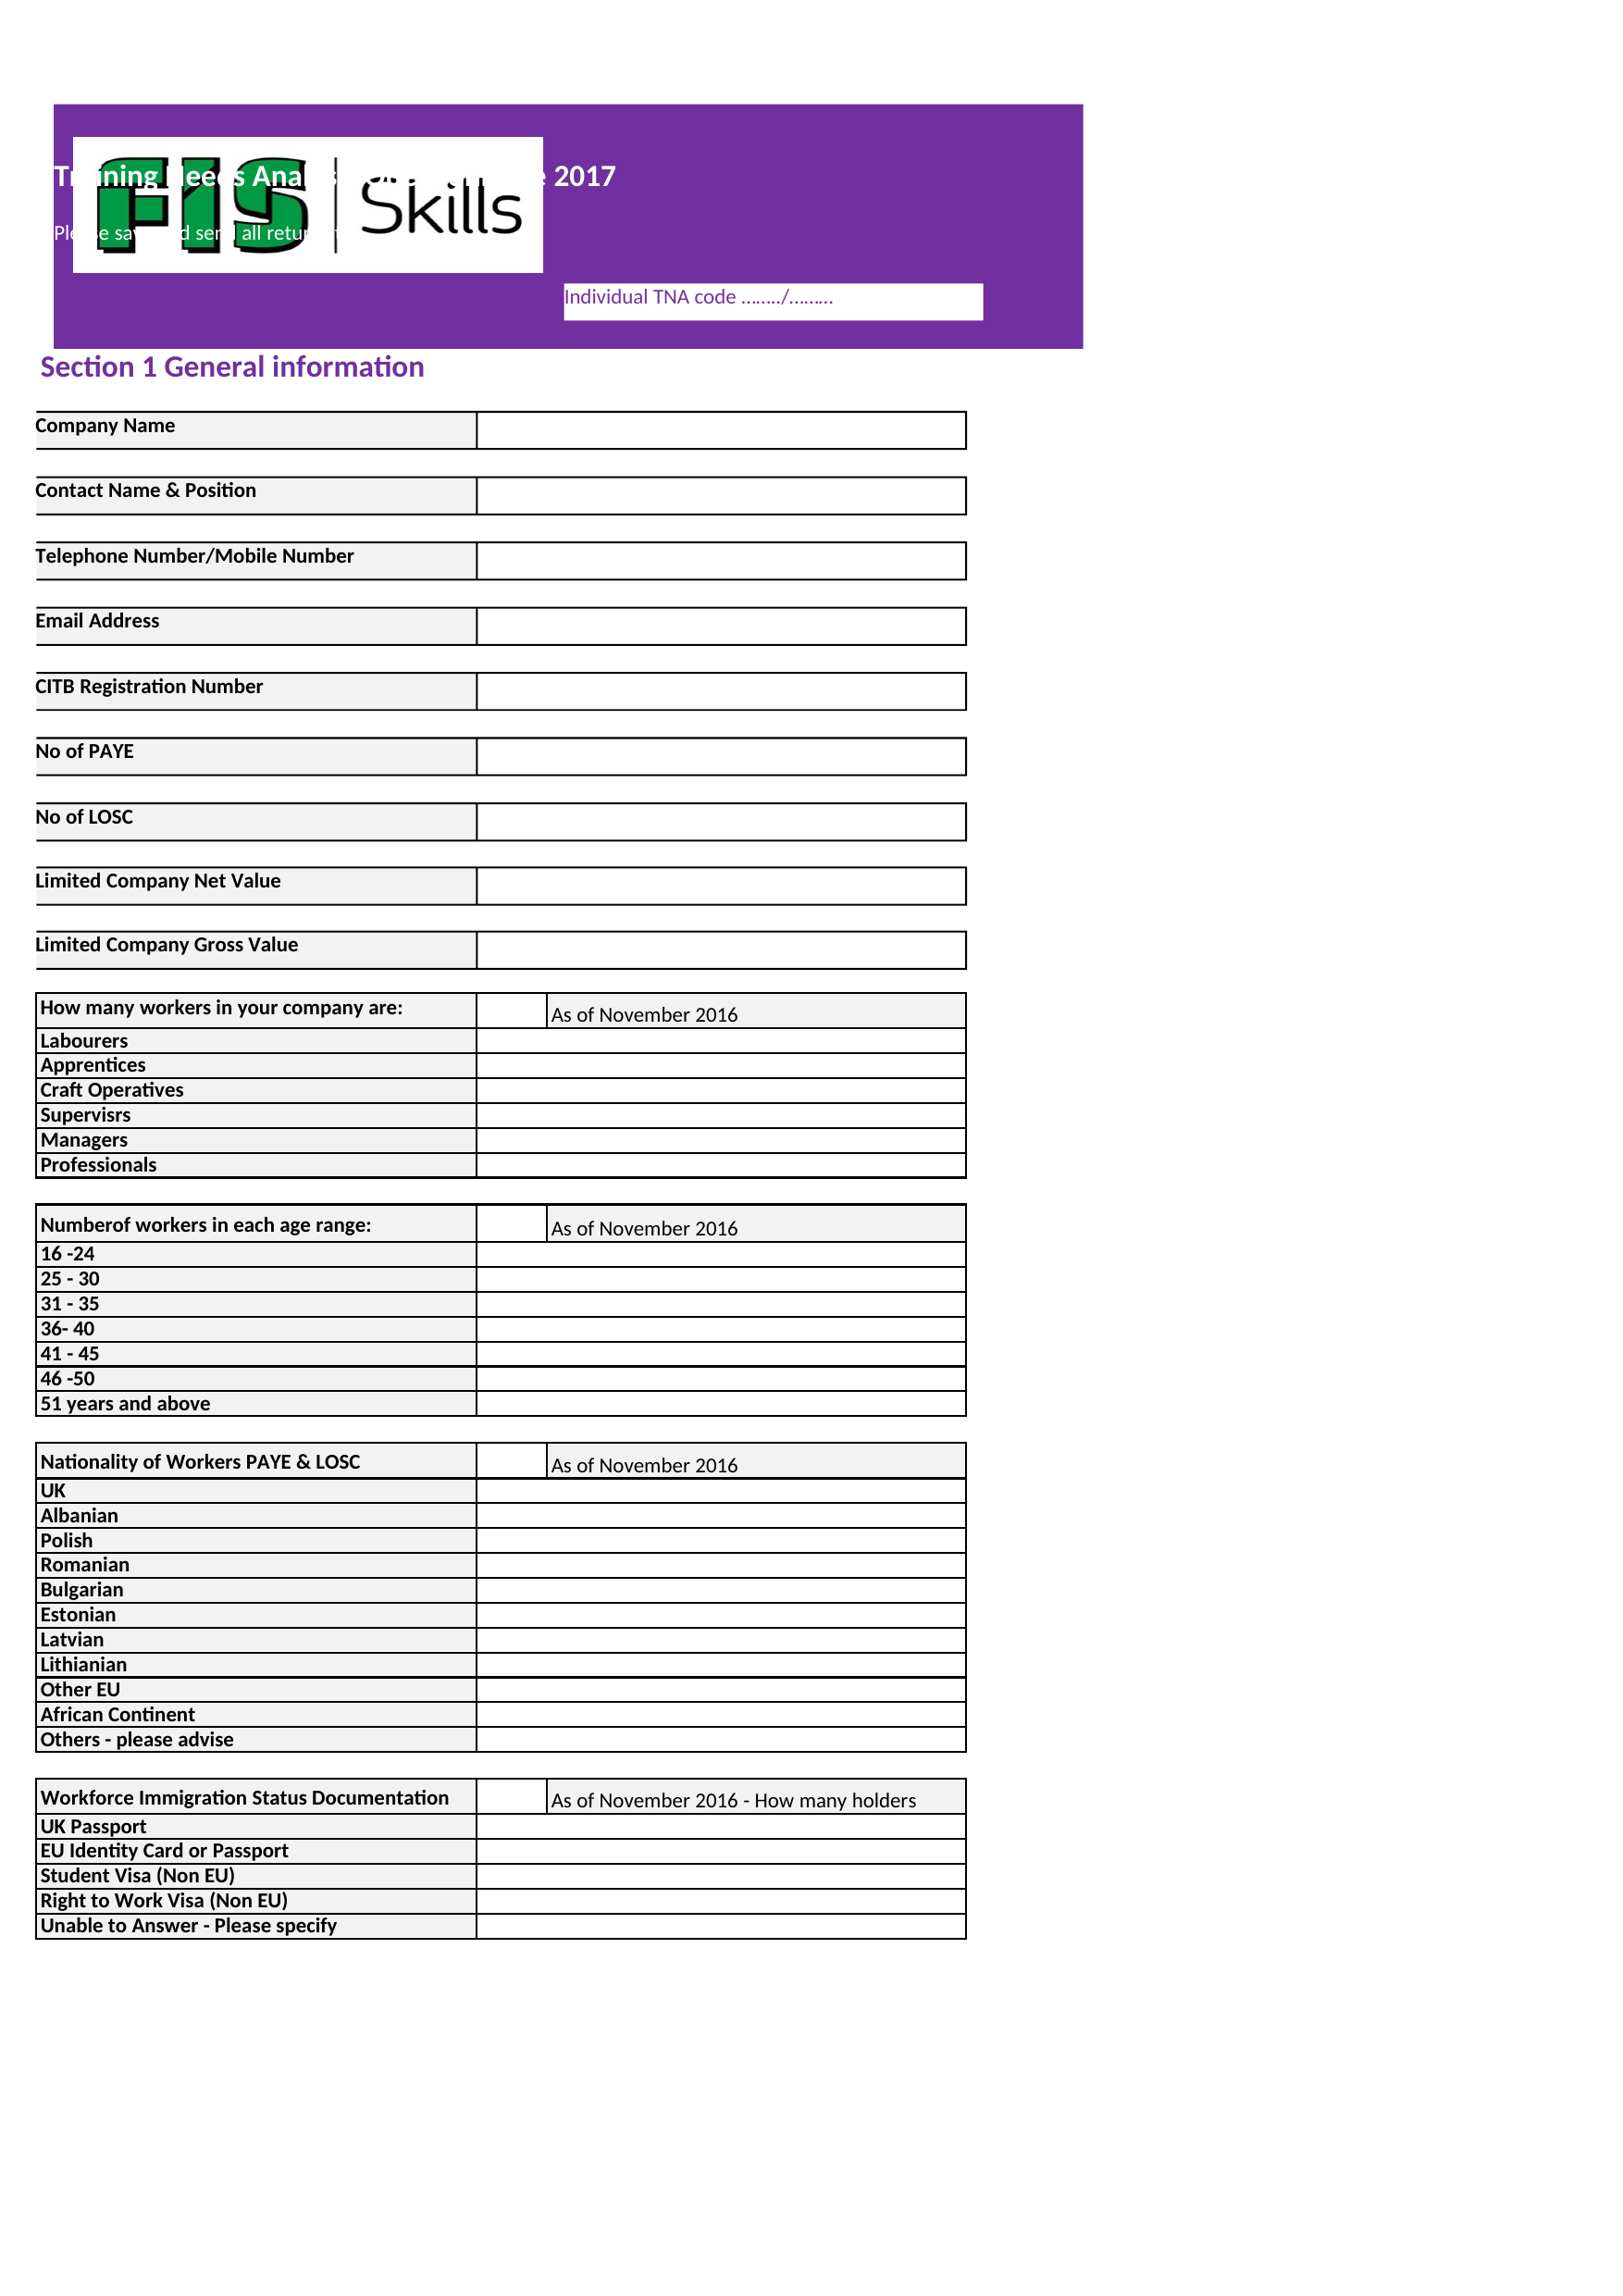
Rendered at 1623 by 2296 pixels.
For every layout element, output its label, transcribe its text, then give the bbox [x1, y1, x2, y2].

table_cell Apprentices [37, 1054, 476, 1077]
table_cell [477, 1579, 965, 1602]
table_cell Others - please advise [37, 1728, 476, 1751]
table_cell [477, 1815, 965, 1838]
table_cell 41 - 45 [37, 1343, 476, 1365]
table_cell Craft Operatives [37, 1079, 476, 1102]
table_cell [477, 1529, 965, 1552]
table_cell Latvian [37, 1629, 476, 1651]
table_header [477, 1780, 546, 1813]
table_cell [477, 1679, 965, 1701]
table_cell [477, 1890, 965, 1913]
table_cell Lithianian [37, 1654, 476, 1676]
table_cell Professionals [37, 1154, 476, 1176]
table_header Numberof workers in each age range: [37, 1206, 476, 1241]
table_cell [477, 1840, 965, 1863]
table_cell [477, 1629, 965, 1651]
table_cell [477, 1368, 965, 1390]
table_cell Albanian [37, 1504, 476, 1527]
table_cell [477, 1079, 965, 1102]
table_cell [477, 1318, 965, 1340]
table_cell 36- 40 [37, 1318, 476, 1340]
table_cell Student Visa (Non EU) [37, 1865, 476, 1888]
table_cell Unable to Answer - Please specify [37, 1915, 476, 1937]
table_cell [477, 1293, 965, 1316]
table_cell [477, 1554, 965, 1577]
picture [73, 137, 543, 273]
table_cell [477, 1915, 965, 1937]
table_header Nationality of Workers PAYE & LOSC [37, 1444, 476, 1477]
table_cell UK Passport [37, 1815, 476, 1838]
table_cell Estonian [37, 1604, 476, 1627]
table_header As of November 2016 [548, 1444, 965, 1477]
table_cell 51 years and above [37, 1392, 476, 1415]
table_cell [477, 1865, 965, 1888]
table_cell [477, 1504, 965, 1527]
table_cell [477, 1054, 965, 1077]
table_header Workforce Immigration Status Documentation [37, 1780, 476, 1813]
table_cell [477, 1392, 965, 1415]
table_cell [477, 1343, 965, 1365]
table_cell Romanian [37, 1554, 476, 1577]
table_header [477, 1206, 546, 1241]
table_cell EU Identity Card or Passport [37, 1840, 476, 1863]
table_header How many workers in your company are: [37, 994, 476, 1027]
table_cell Managers [37, 1129, 476, 1151]
table_cell 16 -24 [37, 1243, 476, 1266]
table_header As of November 2016 [548, 994, 965, 1027]
table_cell [477, 1480, 965, 1502]
table_cell UK [37, 1480, 476, 1502]
table_cell [477, 1154, 965, 1176]
table_cell [477, 1104, 965, 1127]
table_cell [477, 1654, 965, 1676]
table_cell Other EU [37, 1679, 476, 1701]
table_cell [477, 1029, 965, 1052]
table_cell [477, 1604, 965, 1627]
table_cell 46 -50 [37, 1368, 476, 1390]
table_cell African Continent [37, 1703, 476, 1726]
table_cell Right to Work Visa (Non EU) [37, 1890, 476, 1913]
table_cell [477, 1268, 965, 1291]
subtitle Section 1 General information [41, 349, 1390, 383]
table_header As of November 2016 [548, 1206, 965, 1241]
table_cell Polish [37, 1529, 476, 1552]
table_cell Bulgarian [37, 1579, 476, 1602]
table_cell [477, 1703, 965, 1726]
table_cell Supervisrs [37, 1104, 476, 1127]
table_header As of November 2016 - How many holders [548, 1780, 965, 1813]
table_cell [477, 1243, 965, 1266]
table_header [477, 994, 546, 1027]
table_cell Labourers [37, 1029, 476, 1052]
table_cell [477, 1728, 965, 1751]
table_cell 25 - 30 [37, 1268, 476, 1291]
table_header [477, 1444, 546, 1477]
table_cell 31 - 35 [37, 1293, 476, 1316]
table_cell [477, 1129, 965, 1151]
